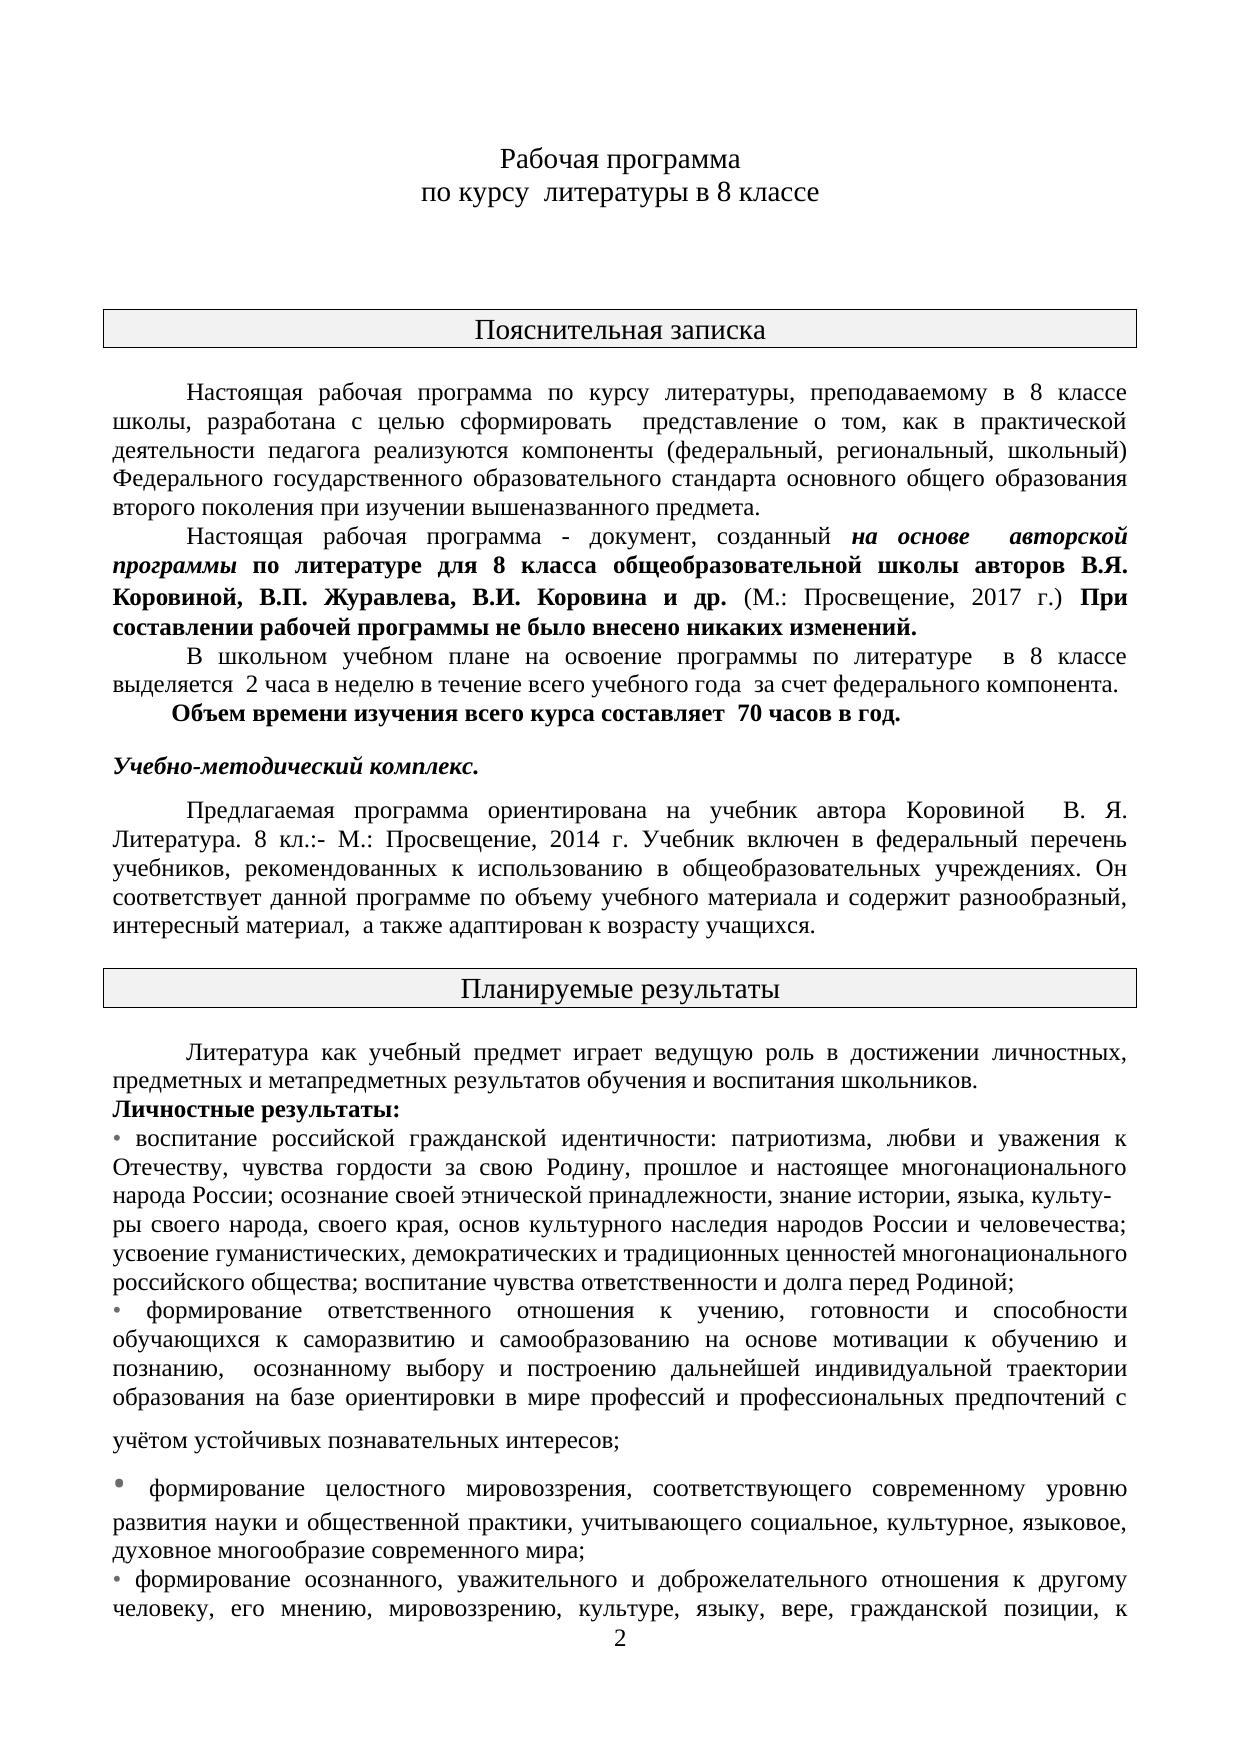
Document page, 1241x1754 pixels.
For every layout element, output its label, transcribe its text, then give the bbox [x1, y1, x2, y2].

text Планируемые результаты [104, 969, 1136, 1007]
text • формирование целостного мировоззрения, соответствующего современному уровню развития науки и общественной практики, учитывающего социальное, культурное, языковое, духовное многообразие современного мира; [112, 1458, 1128, 1564]
text • воспитание российской гражданской идентичности: патриотизма, любви и уважения к Отечеству, чувства гордости за свою Родину, прошлое и настоящее многонационального народа России; осознание своей этнической принадлежности, знание истории, языка, культу- [112, 1123, 1128, 1209]
text Предлагаемая программа ориентирована на учебник автора Коровиной В. Я. Литература. 8 кл.:- М.: Просвещение, . Учебник включен в федеральный перечень учебников, рекомендованных к использованию в общеобразовательных учреждениях. Он соответствует данной программе по объему учебного материала и содержит разнообразный, интересный материал, а также адаптирован к возрасту учащихся. [112, 796, 1128, 939]
text Рабочая программа [112, 141, 1128, 174]
text Учебно-методический комплекс. [112, 756, 1126, 779]
text Объем времени изучения всего курса составляет 70 часов в год. [112, 698, 1128, 727]
text Настоящая рабочая программа по курсу литературы, преподаваемому в 8 классе школы, разработана с целью сформировать представление о том, как в практической деятельности педагога реализуются компоненты (федеральный, региональный, школьный) Федерального государственного образовательного стандарта основного общего образования второго поколения при изучении вышеназванного предмета. [112, 377, 1128, 521]
text Пояснительная записка [104, 310, 1136, 347]
text Личностные результаты: [112, 1094, 1128, 1123]
text • формирование ответственного отношения к учению, готовности и способности обучающихся к саморазвитию и самообразованию на основе мотивации к обучению и познанию, осознанному выбору и построению дальнейшей индивидуальной траектории образования на базе ориентировки в мире профессий и профессиональных предпочтений с учётом устойчивых познавательных интересов; [112, 1295, 1128, 1458]
text ры своего народа, своего края, основ культурного наследия народов России и человечества; усвоение гуманистических, демократических и традиционных ценностей многонационального российского общества; воспитание чувства ответственности и долга перед Родиной; [112, 1209, 1128, 1295]
text Настоящая рабочая программа - документ, созданный на основе авторской программы по литературе для 8 класса общеобразовательной школы авторов В.Я. Коровиной, В.П. Журавлева, В.И. Коровина и др. (М.: Просвещение, 2017 г.) При составлении рабочей программы не было внесено никаких изменений. [112, 521, 1128, 641]
text В школьном учебном плане на освоение программы по литературе в 8 классе выделяется 2 часа в неделю в течение всего учебного года за счет федерального компонента. [112, 641, 1128, 698]
text по курсу литературы в 8 классе [112, 174, 1128, 208]
text Литература как учебный предмет играет ведущую роль в достижении личностных, предметных и метапредметных результатов обучения и воспитания школьников. [112, 1037, 1128, 1094]
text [112, 1564, 1128, 1622]
